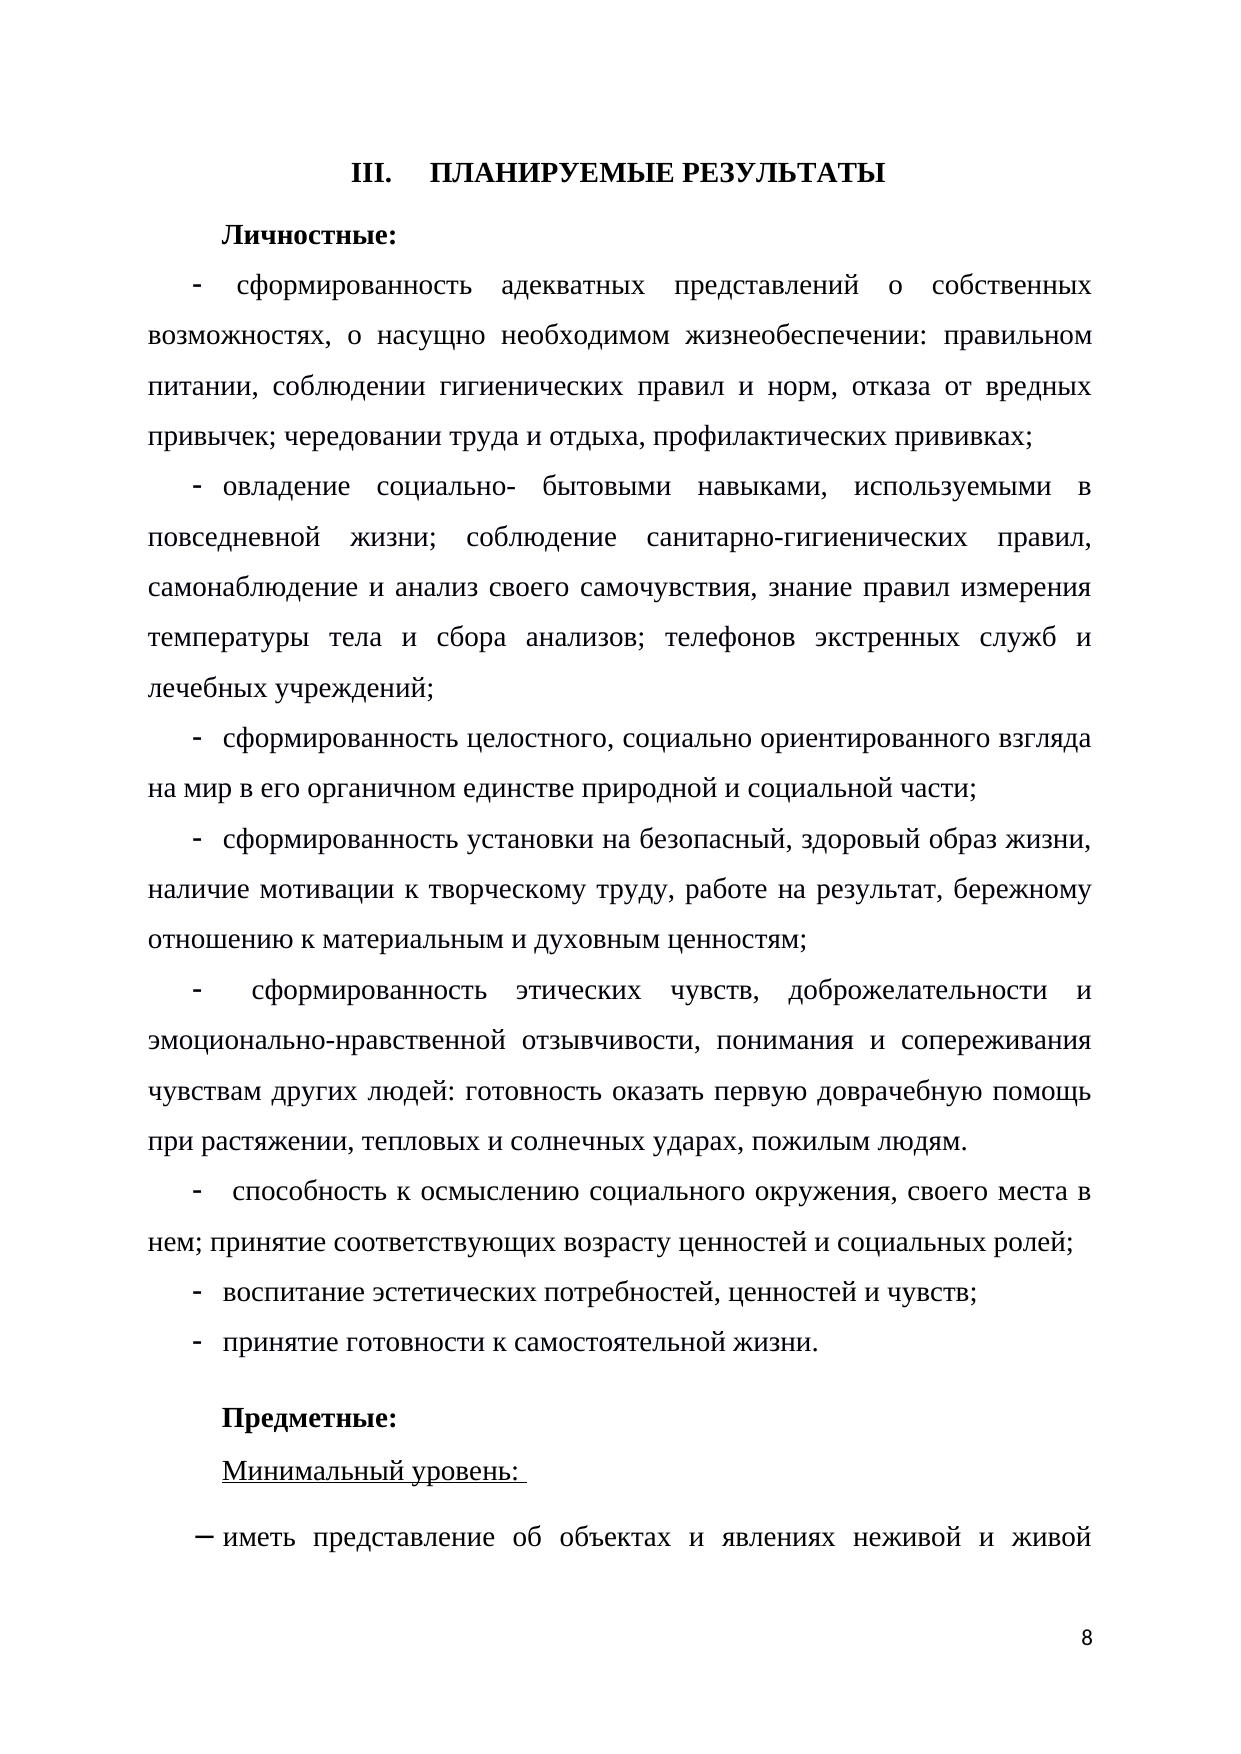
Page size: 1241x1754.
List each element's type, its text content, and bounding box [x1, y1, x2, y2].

list сформированность установки на безопасный, здоровый образ жизни, наличие мотивации к творческому труду, работе на результат, бережному отношению к материальным и духовным ценностям; [148, 821, 1092, 955]
text Предметные: [222, 1400, 1092, 1433]
subtitle ПЛАНИРУЕМЫЕ РЕЗУЛЬТАТЫ [185, 156, 1092, 189]
list сформированность адекватных представлений о собственных возможностях, о насущно необходимом жизнеобеспечении: правильном питании, соблюдении гигиенических правил и норм, отказа от вредных привычек; чередовании труда и отдыха, профилактических прививках; [148, 267, 1092, 452]
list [148, 1503, 1092, 1563]
list принятие готовности к самостоятельной жизни. [148, 1324, 1092, 1358]
list сформированность этических чувств, доброжелательности и эмоционально-нравственной отзывчивости, понимания и сопереживания чувствам других людей: готовность оказать первую доврачебную помощь при растяжении, тепловых и солнечных ударах, пожилым людям. [148, 972, 1092, 1156]
list сформированность целостного, социально ориентированного взгляда на мир в его органичном единстве природной и социальной части; [148, 720, 1092, 804]
text Минимальный уровень: [148, 1453, 1092, 1486]
text Личностные: [148, 217, 1092, 250]
list способность к осмыслению социального окружения, своего места в нем; принятие соответствующих возрасту ценностей и социальных ролей; [148, 1173, 1092, 1257]
list овладение социально- бытовыми навыками, используемыми в повседневной жизни; соблюдение санитарно-гигиенических правил, самонаблюдение и анализ своего самочувствия, знание правил измерения температуры тела и сбора анализов; телефонов экстренных служб и лечебных учреждений; [148, 468, 1092, 703]
list воспитание эстетических потребностей, ценностей и чувств; [148, 1274, 1092, 1308]
